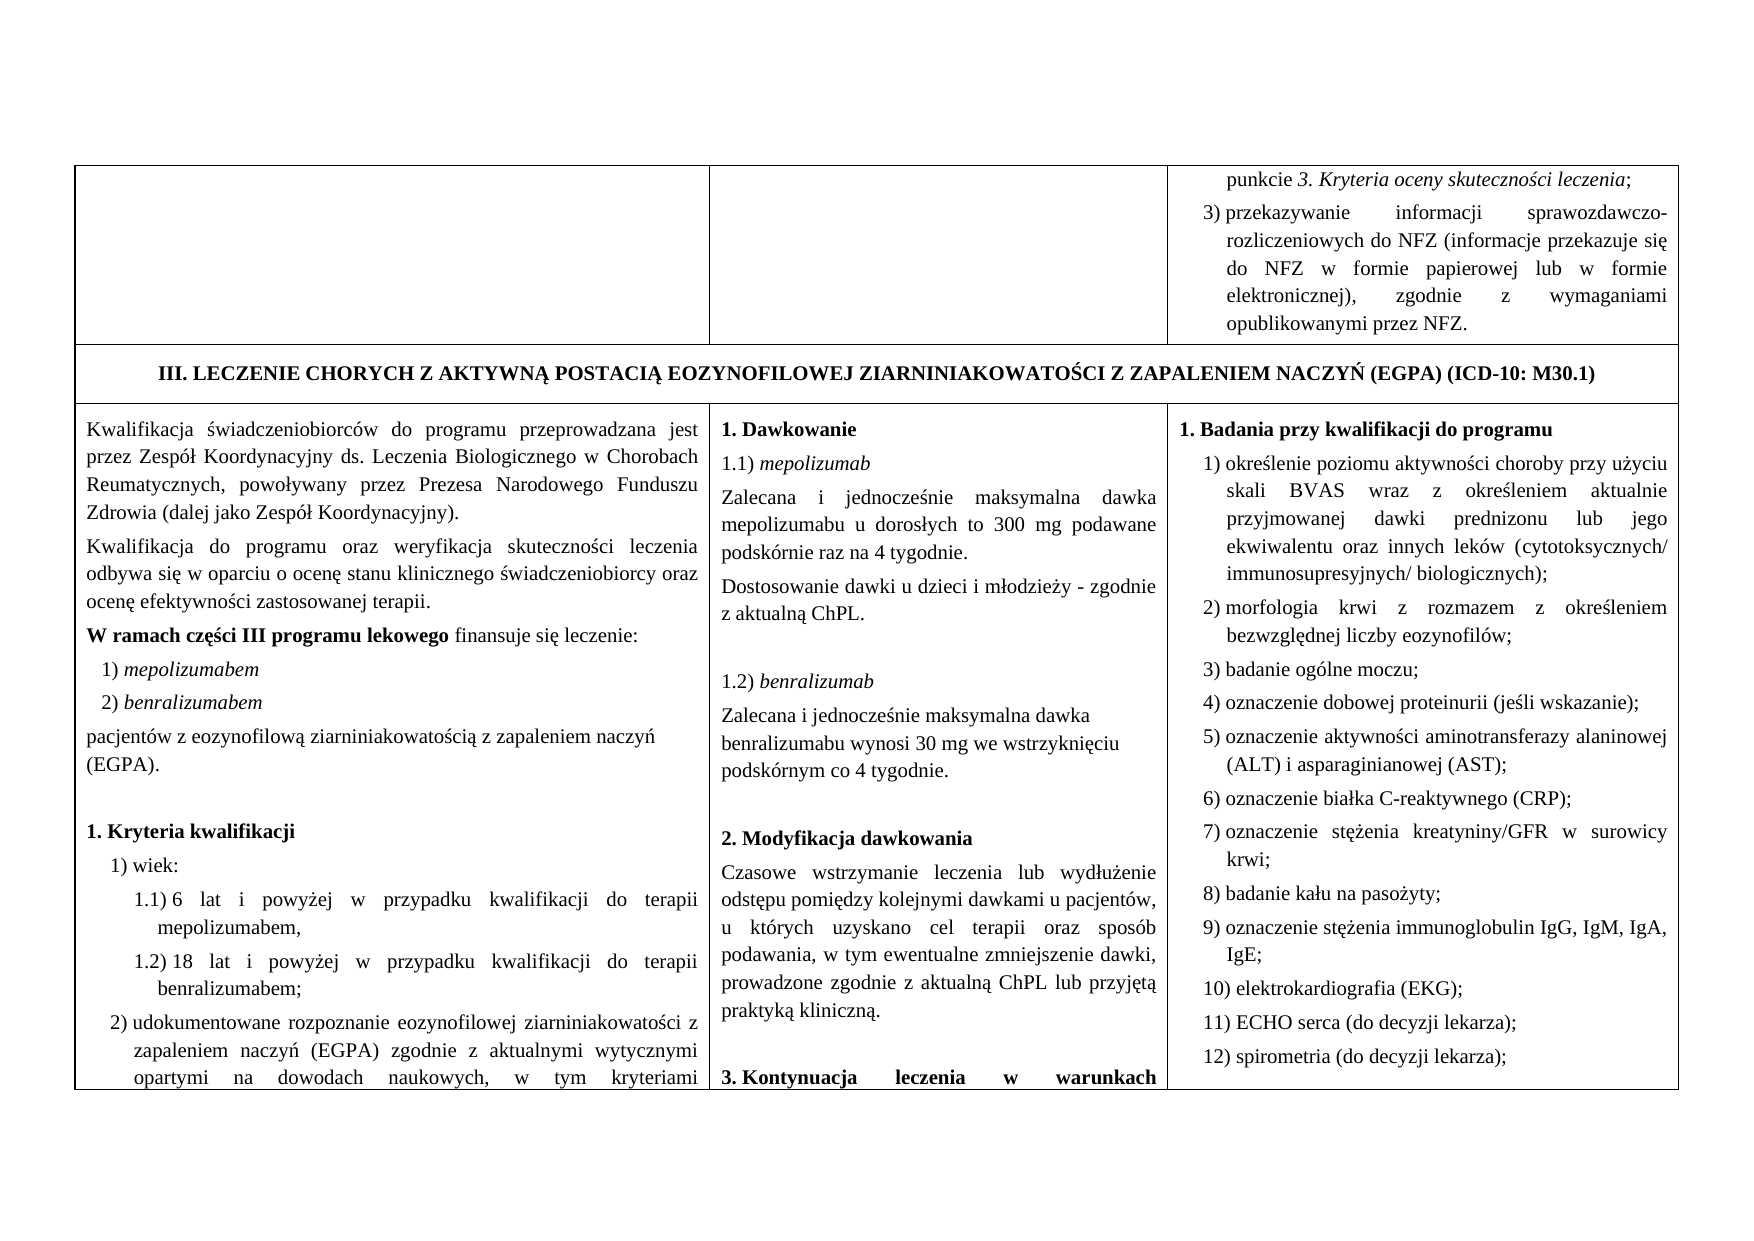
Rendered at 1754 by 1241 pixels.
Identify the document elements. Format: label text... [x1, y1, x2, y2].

table_cell III. LECZENIE CHORYCH Z AKTYWNĄ POSTACIĄ EOZYNOFILOWEJ ZIARNINIAKOWATOŚCI Z ZAPALENIEM NACZYŃ (EGPA) (ICD-10: M30.1) [76, 345, 1678, 403]
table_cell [1168, 404, 1678, 1089]
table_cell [710, 166, 1167, 344]
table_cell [76, 166, 709, 344]
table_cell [1168, 166, 1678, 344]
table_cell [76, 404, 709, 1089]
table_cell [710, 404, 1167, 1089]
